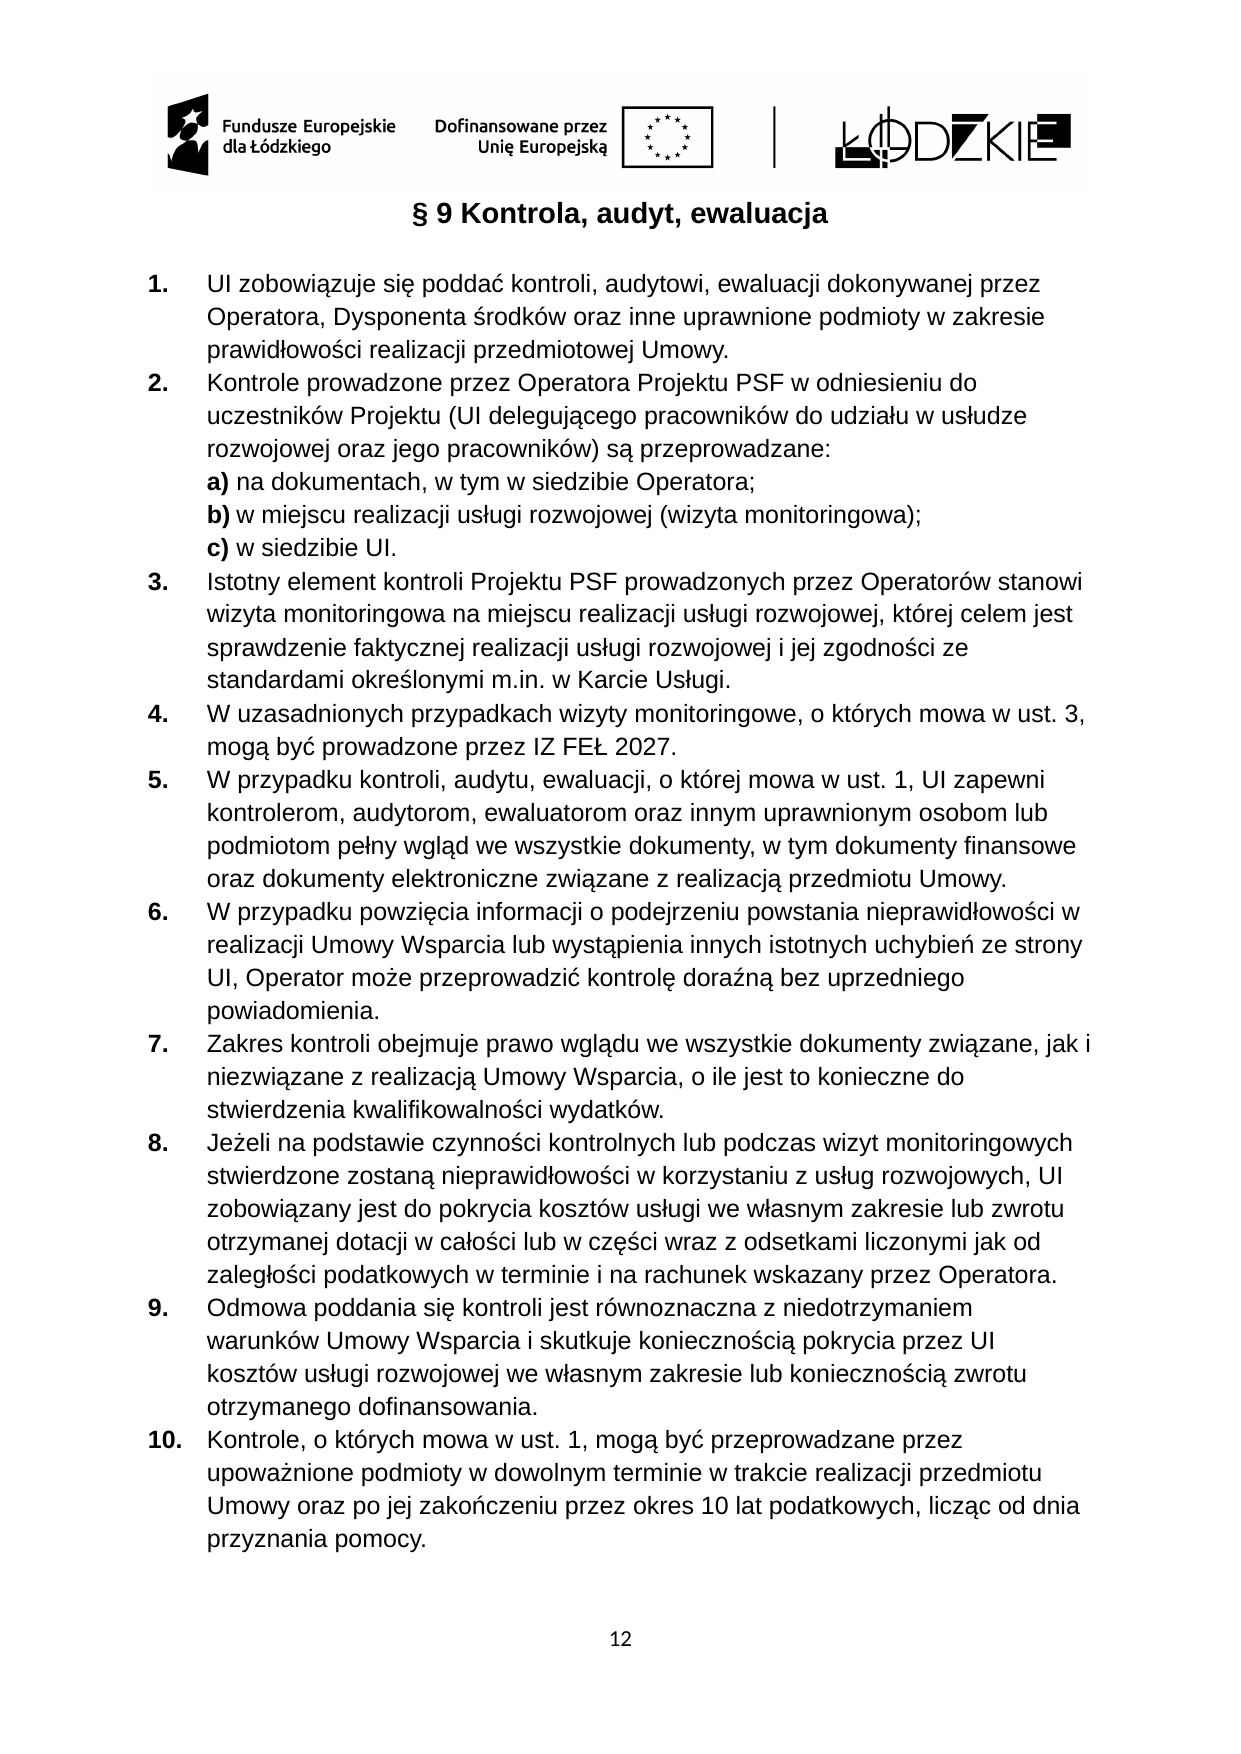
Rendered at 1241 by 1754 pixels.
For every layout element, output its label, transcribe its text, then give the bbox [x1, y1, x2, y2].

list W uzasadnionych przypadkach wizyty monitoringowe, o których mowa w ust. 3, mogą być prowadzone przez IZ FEŁ 2027. [148, 698, 1093, 760]
list Jeżeli na podstawie czynności kontrolnych lub podczas wizyt monitoringowych stwierdzone zostaną nieprawidłowości w korzystaniu z usług rozwojowych, UI zobowiązany jest do pokrycia kosztów usługi we własnym zakresie lub zwrotu otrzymanej dotacji w całości lub w części wraz z odsetkami liczonymi jak od zaległości podatkowych w terminie i na rachunek wskazany przez Operatora. [148, 1128, 1093, 1289]
list w siedzibie UI. [207, 533, 1093, 562]
list Kontrole prowadzone przez Operatora Projektu PSF w odniesieniu do uczestników Projektu (UI delegującego pracowników do udziału w usłudze rozwojowej oraz jego pracowników) są przeprowadzane: [148, 368, 1093, 463]
list Istotny element kontroli Projektu PSF prowadzonych przez Operatorów stanowi wizyta monitoringowa na miejscu realizacji usługi rozwojowej, której celem jest sprawdzenie faktycznej realizacji usługi rozwojowej i jej zgodności ze standardami określonymi m.in. w Karcie Usługi. [148, 566, 1093, 694]
list Kontrole, o których mowa w ust. 1, mogą być przeprowadzane przez upoważnione podmioty w dowolnym terminie w trakcie realizacji przedmiotu Umowy oraz po jej zakończeniu przez okres 10 lat podatkowych, licząc od dnia przyznania pomocy. [148, 1425, 1093, 1553]
list w miejscu realizacji usługi rozwojowej (wizyta monitoringowa); [207, 500, 1093, 529]
list W przypadku powzięcia informacji o podejrzeniu powstania nieprawidłowości w realizacji Umowy Wsparcia lub wystąpienia innych istotnych uchybień ze strony UI, Operator może przeprowadzić kontrolę doraźną bez uprzedniego powiadomienia. [148, 897, 1093, 1024]
list na dokumentach, w tym w siedzibie Operatora; [207, 467, 1093, 496]
picture [147, 73, 1091, 196]
list W przypadku kontroli, audytu, ewaluacji, o której mowa w ust. 1, UI zapewni kontrolerom, audytorom, ewaluatorom oraz innym uprawnionym osobom lub podmiotom pełny wgląd we wszystkie dokumenty, w tym dokumenty finansowe oraz dokumenty elektroniczne związane z realizacją przedmiotu Umowy. [148, 764, 1093, 892]
subtitle § 9 Kontrola, audyt, ewaluacja [148, 196, 1093, 229]
list Zakres kontroli obejmuje prawo wglądu we wszystkie dokumenty związane, jak i niezwiązane z realizacją Umowy Wsparcia, o ile jest to konieczne do stwierdzenia kwalifikowalności wydatków. [148, 1029, 1093, 1123]
list Odmowa poddania się kontroli jest równoznaczna z niedotrzymaniem warunków Umowy Wsparcia i skutkuje koniecznością pokrycia przez UI kosztów usługi rozwojowej we własnym zakresie lub koniecznością zwrotu otrzymanego dofinansowania. [148, 1293, 1093, 1421]
list UI zobowiązuje się poddać kontroli, audytowi, ewaluacji dokonywanej przez Operatora, Dysponenta środków oraz inne uprawnione podmioty w zakresie prawidłowości realizacji przedmiotowej Umowy. [148, 269, 1093, 364]
